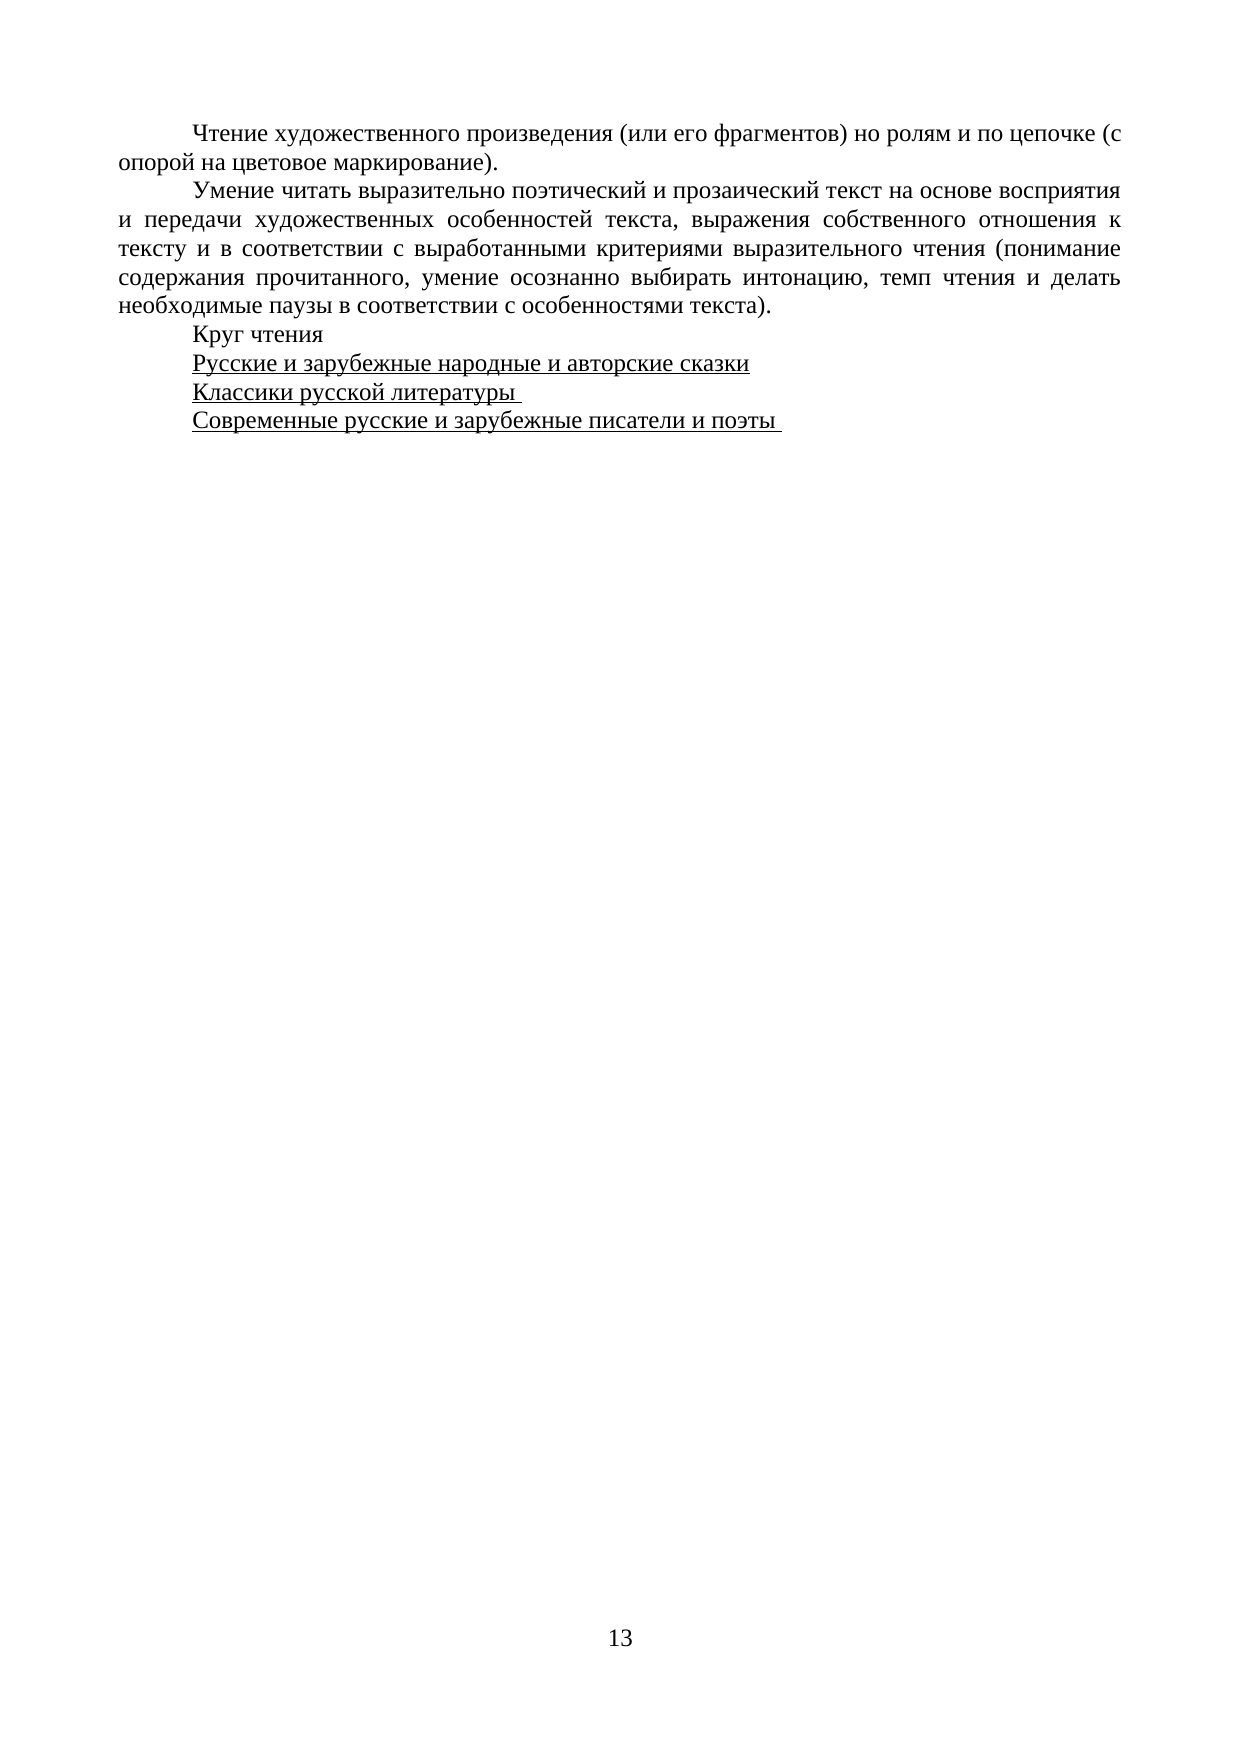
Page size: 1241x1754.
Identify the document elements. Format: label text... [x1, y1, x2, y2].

text Современные русские и зарубежные писатели и поэты [118, 406, 1122, 434]
text Чтение художественного произведения (или его фрагментов) но ролям и по цепочке (с опорой на цветовое маркирование). [118, 118, 1122, 176]
text Русские и зарубежные народные и авторские сказки [118, 348, 1122, 377]
text Круг чтения [118, 319, 1122, 348]
text Умение читать выразительно поэтический и прозаический текст на основе восприятия и передачи художественных особенностей текста, выражения собственного отношения к тексту и в соответствии с выработанными критериями выразительного чтения (понимание содержания прочитанного, умение осознанно выбирать интонацию, темп чтения и делать необходимые паузы в соответствии с особенностями текста). [118, 176, 1122, 319]
text Классики русской литературы [118, 377, 1122, 406]
